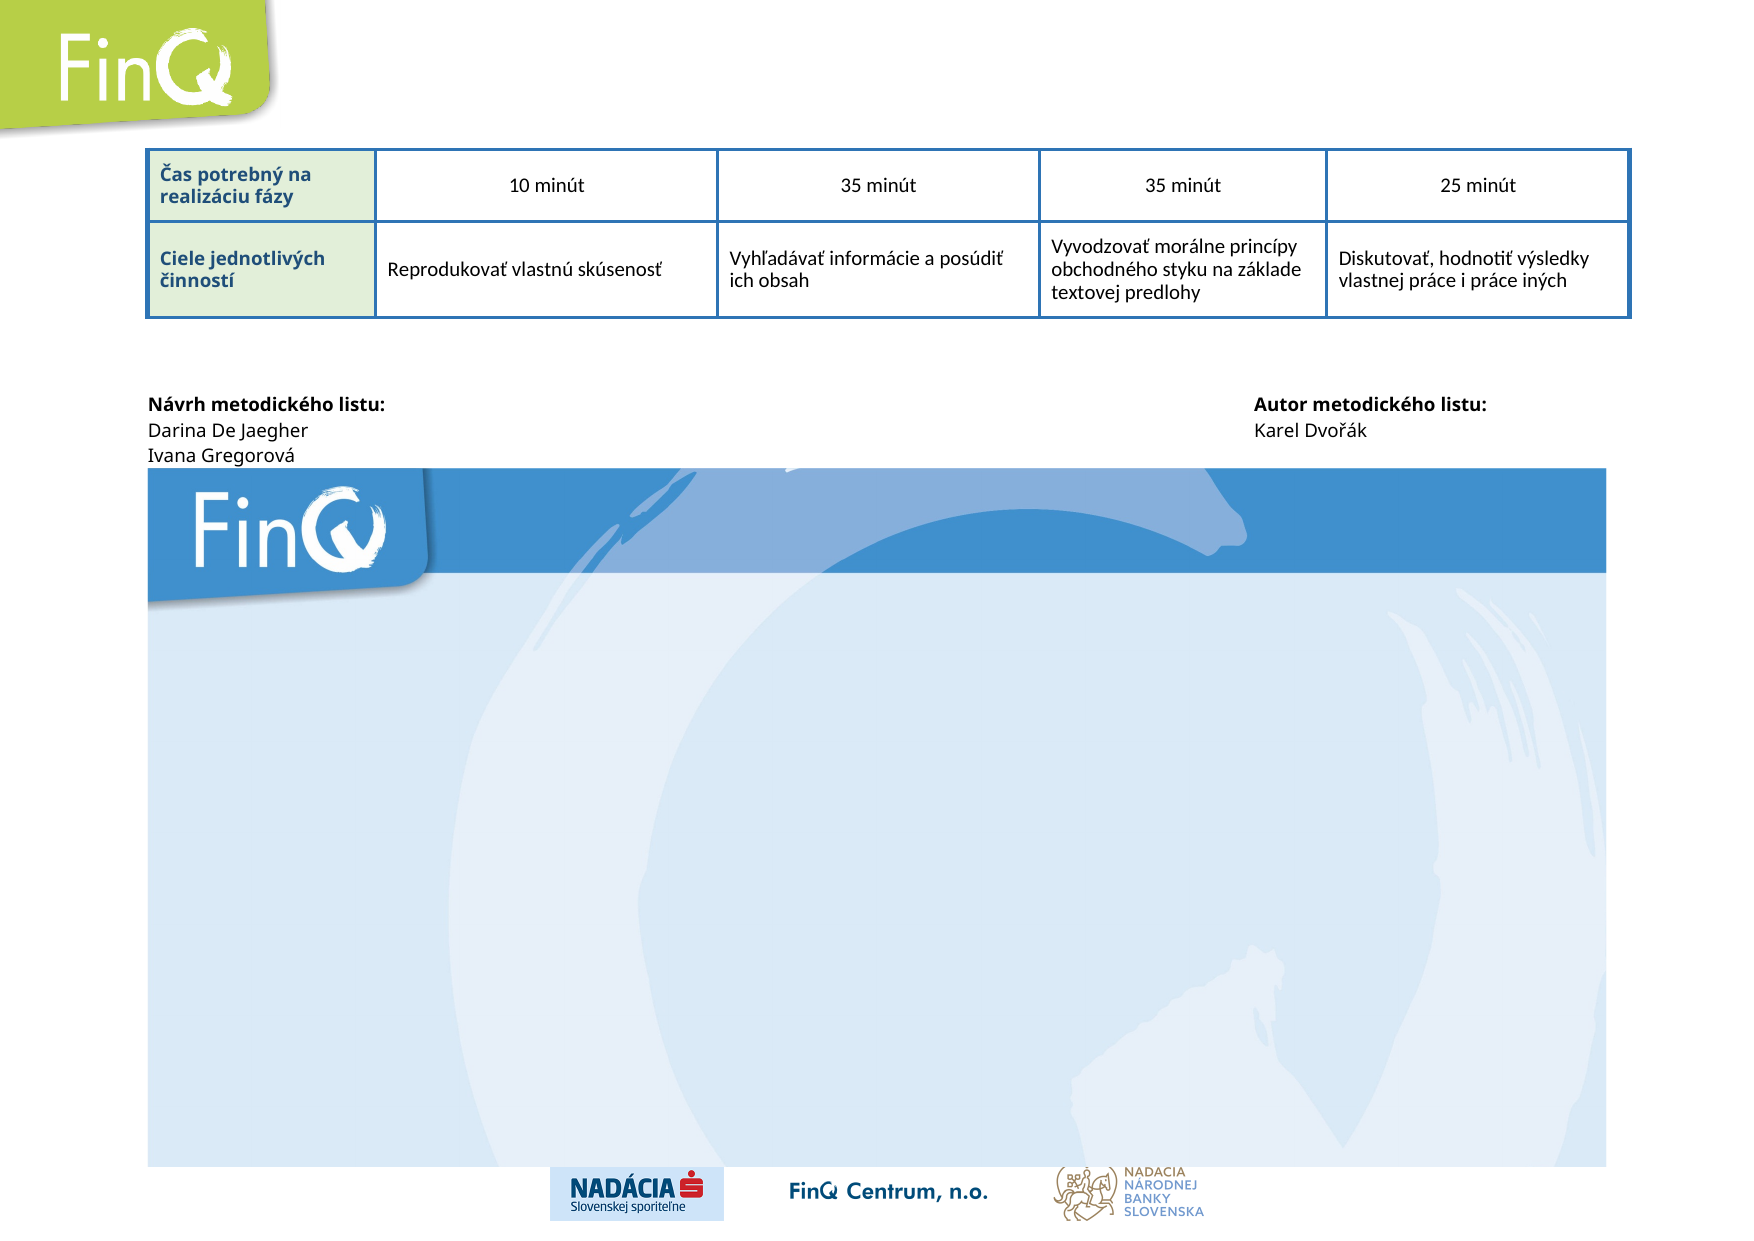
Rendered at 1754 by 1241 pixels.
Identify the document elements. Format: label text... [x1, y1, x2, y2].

table_cell Čas potrebný na realizáciu fázy [150, 151, 374, 220]
table_cell 35 minút [719, 151, 1038, 220]
picture [0, 0, 295, 159]
table_cell Vyhľadávať informácie a posúdiť ich obsah [719, 223, 1038, 316]
table_cell 25 minút [1328, 151, 1627, 220]
table_cell Vyvodzovať morálne princípy obchodného styku na základe textovej predlohy [1041, 223, 1325, 316]
picture [147, 468, 1607, 1221]
table_cell Diskutovať, hodnotiť výsledky vlastnej práce i práce iných [1328, 223, 1627, 316]
table_cell Reprodukovať vlastnú skúsenosť [377, 223, 716, 316]
table_cell Ciele jednotlivých činností [150, 223, 374, 316]
table_cell 35 minút [1041, 151, 1325, 220]
table_cell 10 minút [377, 151, 716, 220]
